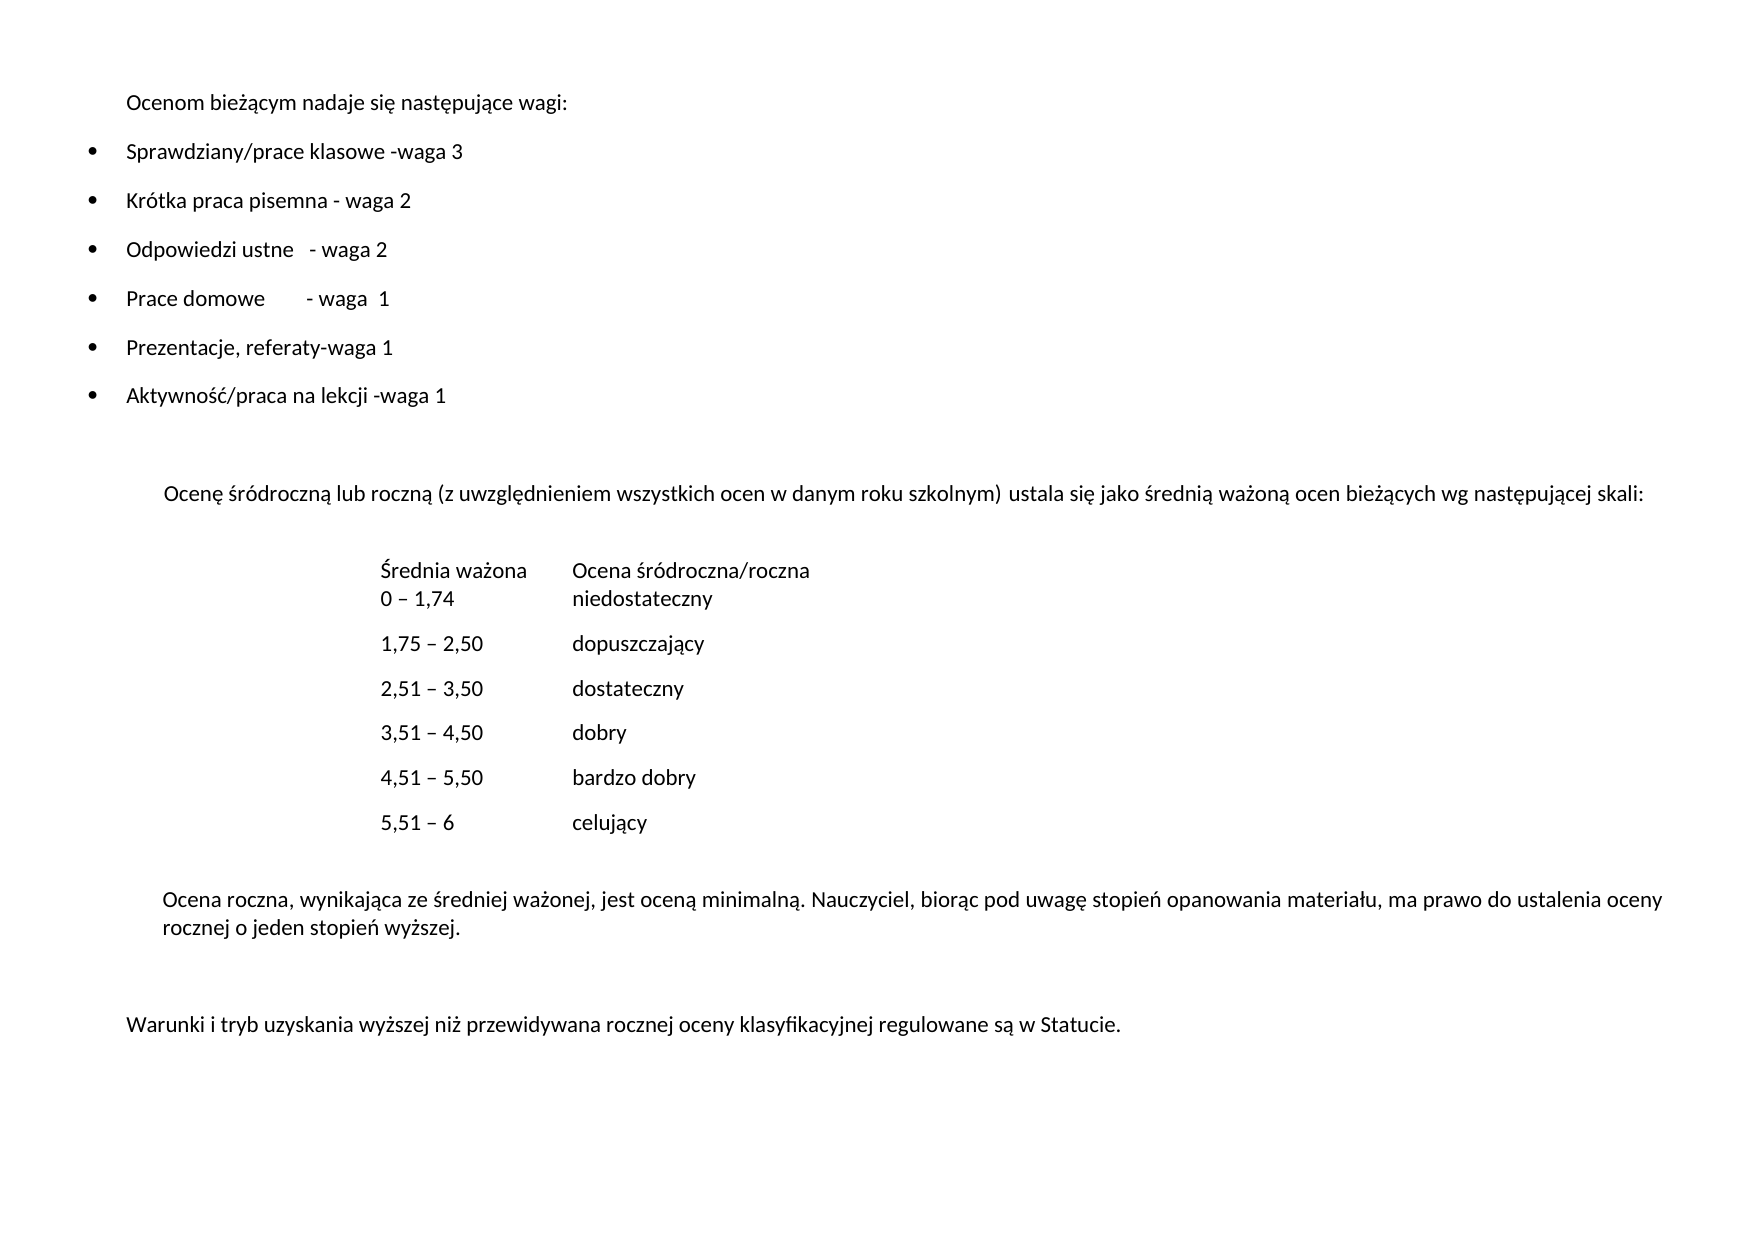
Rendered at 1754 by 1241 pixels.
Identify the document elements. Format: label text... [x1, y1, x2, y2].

table_cell 0 – 1,74 [369, 585, 561, 629]
list Sprawdziany/prace klasowe -waga 3 [88, 137, 1665, 165]
table_cell 3,51 – 4,50 [369, 719, 561, 763]
table_cell celujący [561, 808, 827, 836]
table_cell dobry [561, 719, 827, 763]
table_cell bardzo dobry [561, 763, 827, 808]
table_cell 1,75 – 2,50 [369, 629, 561, 674]
text Ocenę śródroczną lub roczną (z uwzględnieniem wszystkich ocen w danym roku szkolnym) ustala się jako średnią ważoną ocen bieżących wg następującej skali: [163, 479, 1654, 507]
table_cell niedostateczny [561, 585, 827, 629]
list Prace domowe - waga 1 [88, 284, 1665, 312]
table_cell dopuszczający [561, 629, 827, 674]
list Aktywność/praca na lekcji -waga 1 [88, 382, 1665, 410]
list Prezentacje, referaty-waga 1 [88, 333, 1665, 361]
text Ocena roczna, wynikająca ze średniej ważonej, jest oceną minimalną. Nauczyciel, biorąc pod uwagę stopień opanowania materiału, ma prawo do ustalenia oceny rocznej o jeden stopień wyższej. [162, 885, 1665, 941]
table_cell 5,51 – 6 [369, 808, 561, 836]
text Ocenom bieżącym nadaje się następujące wagi: [126, 88, 1665, 117]
table_header Ocena śródroczna/roczna [561, 556, 827, 584]
list Odpowiedzi ustne - waga 2 [88, 235, 1665, 263]
table_cell dostateczny [561, 674, 827, 718]
table_cell 2,51 – 3,50 [369, 674, 561, 718]
text Warunki i tryb uzyskania wyższej niż przewidywana rocznej oceny klasyfikacyjnej regulowane są w Statucie. [126, 1011, 1665, 1038]
table_cell 4,51 – 5,50 [369, 763, 561, 808]
table_header Średnia ważona [369, 556, 561, 584]
list Krótka praca pisemna - waga 2 [88, 186, 1665, 214]
